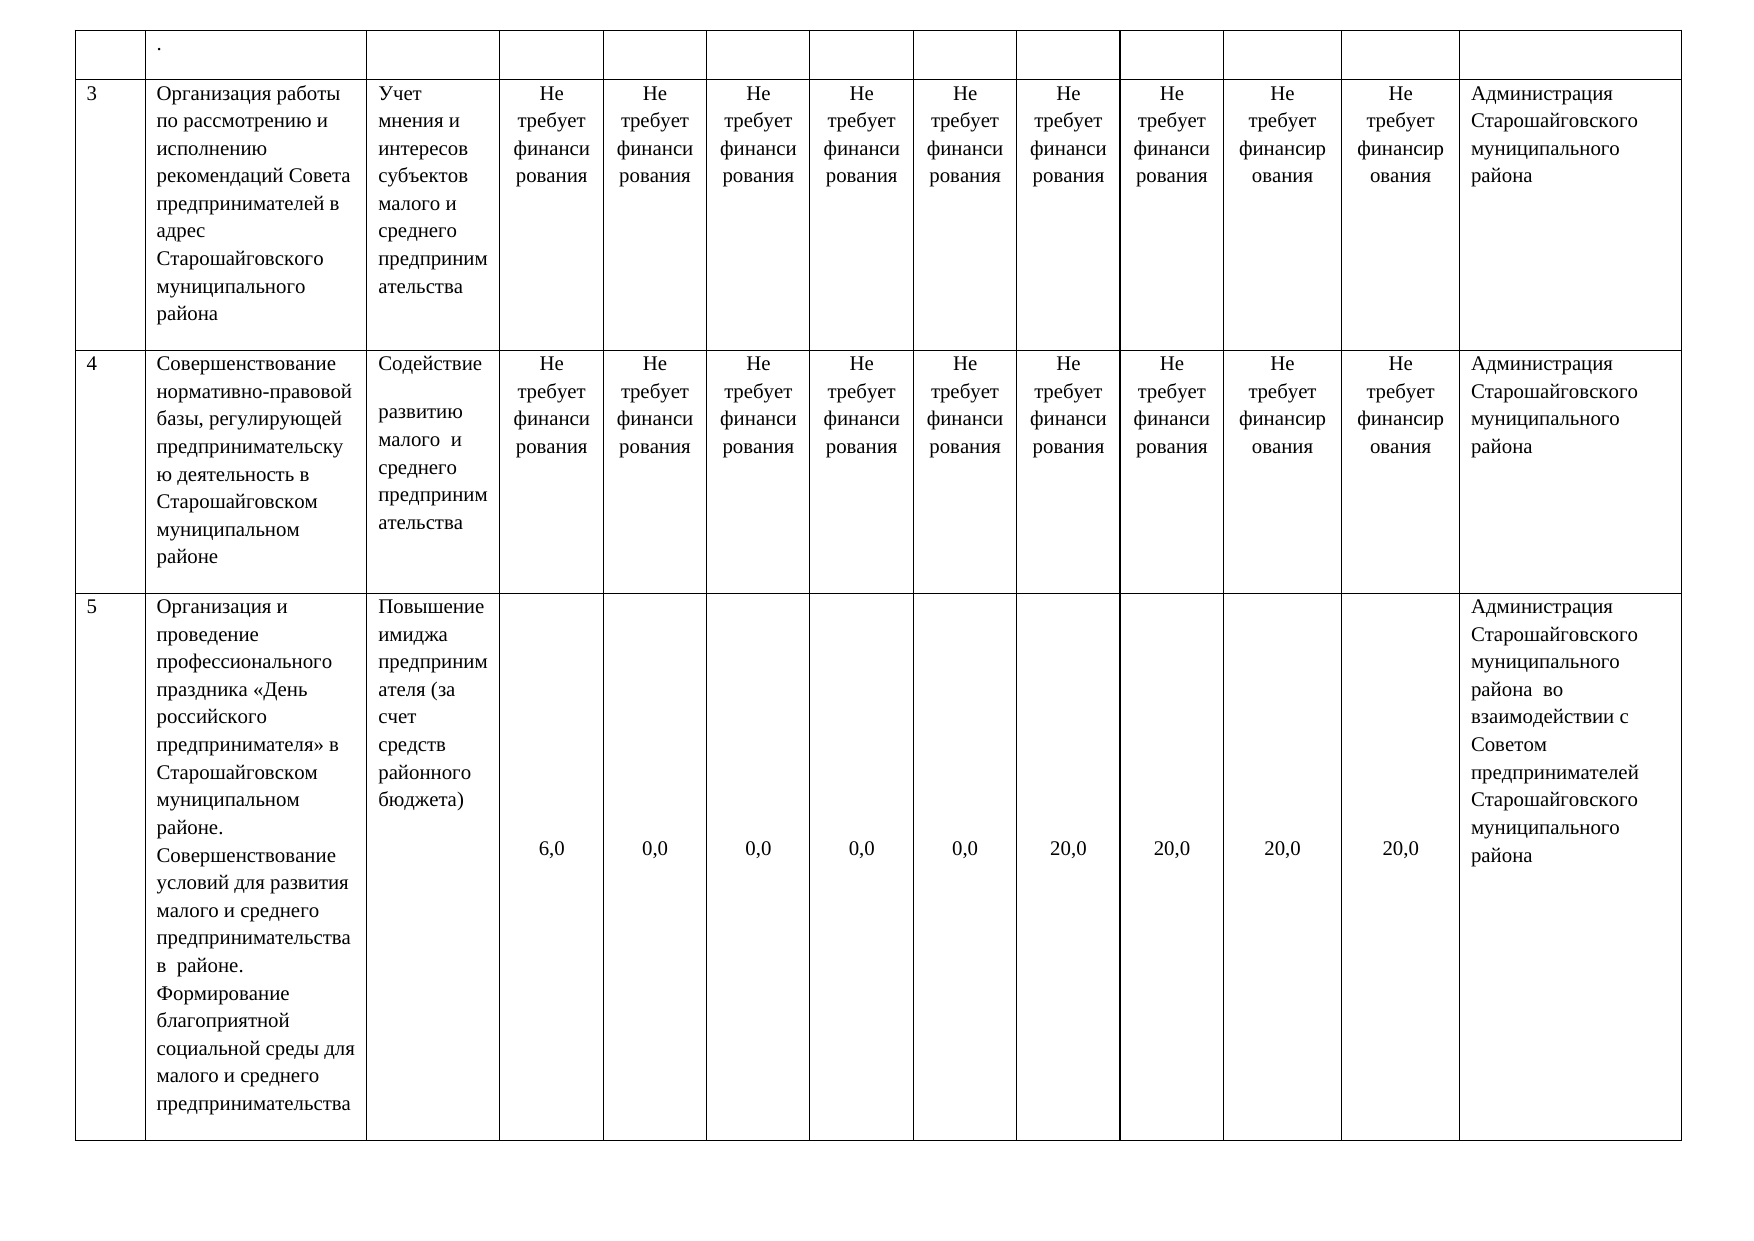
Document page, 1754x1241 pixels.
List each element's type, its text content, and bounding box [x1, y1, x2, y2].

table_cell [914, 31, 1016, 79]
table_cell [604, 80, 706, 350]
table_cell 0,0 [604, 594, 706, 1140]
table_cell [1460, 31, 1681, 79]
table_cell 20,0 [1224, 594, 1341, 1140]
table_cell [1460, 594, 1681, 1140]
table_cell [604, 31, 706, 79]
table_cell Организация работы по рассмотрению и исполнению рекомендаций Совета предпринимателей в адрес Старошайговского муниципального района [146, 80, 366, 350]
table_cell Не требует финансирования [707, 351, 809, 593]
table_cell 4 [76, 351, 145, 593]
table_cell 0,0 [810, 594, 913, 1140]
table_cell Не требует финансирования [914, 351, 1016, 593]
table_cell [914, 80, 1016, 350]
table_cell Не требует финансирования [1121, 351, 1223, 593]
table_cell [707, 31, 809, 79]
table_cell 20,0 [1342, 594, 1459, 1140]
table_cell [707, 80, 809, 350]
table_cell Не требует финансирования [604, 351, 706, 593]
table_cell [1224, 80, 1341, 350]
table_cell 0,0 [914, 594, 1016, 1140]
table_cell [500, 80, 603, 350]
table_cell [1342, 80, 1459, 350]
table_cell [810, 31, 913, 79]
table_cell Администрация Старошайговского муниципального района [1460, 80, 1681, 350]
table_cell Совершенствование нормативно-правовой базы, регулирующей предпринимательскую деятельность в Старошайговском муниципальном районе [146, 351, 366, 593]
table_cell Не требует финансирования [1224, 351, 1341, 593]
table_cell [1342, 31, 1459, 79]
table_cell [146, 31, 366, 79]
table_cell Не требует финансирования [810, 351, 913, 593]
table_cell 20,0 [1017, 594, 1119, 1140]
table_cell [1017, 31, 1119, 79]
table_cell Администрация Старошайговского муниципального района [1460, 351, 1681, 593]
table_cell Содействие развитию малого и среднего предпринимательства [367, 351, 499, 593]
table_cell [1121, 80, 1223, 350]
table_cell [1017, 80, 1119, 350]
table_cell Повышение имиджа предпринимателя (за счет средств районного бюджета) [367, 594, 499, 1140]
table_cell 5 [76, 594, 145, 1140]
table_cell Не требует финансирования [1342, 351, 1459, 593]
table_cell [367, 31, 499, 79]
table_cell Не требует финансирования [500, 351, 603, 593]
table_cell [1121, 31, 1223, 79]
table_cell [810, 80, 913, 350]
table_cell 3 [76, 80, 145, 350]
table_cell Организация и проведение профессионального праздника «День российского предпринимателя» в Старошайговском муниципальном районе. Совершенствование условий для развития малого и среднего предпринимательства в районе. Формирование благоприятной социальной среды для малого и среднего предпринимательства [146, 594, 366, 1140]
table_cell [500, 31, 603, 79]
table_cell Не требует финансирования [1017, 351, 1119, 593]
table_cell 2 [76, 31, 145, 79]
table_cell Учет мнения и интересов субъектов малого и среднего предпринимательства [367, 80, 499, 350]
table_cell 20,0 [1121, 594, 1223, 1140]
table_cell 6,0 [500, 594, 603, 1140]
table_cell 0,0 [707, 594, 809, 1140]
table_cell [1224, 31, 1341, 79]
